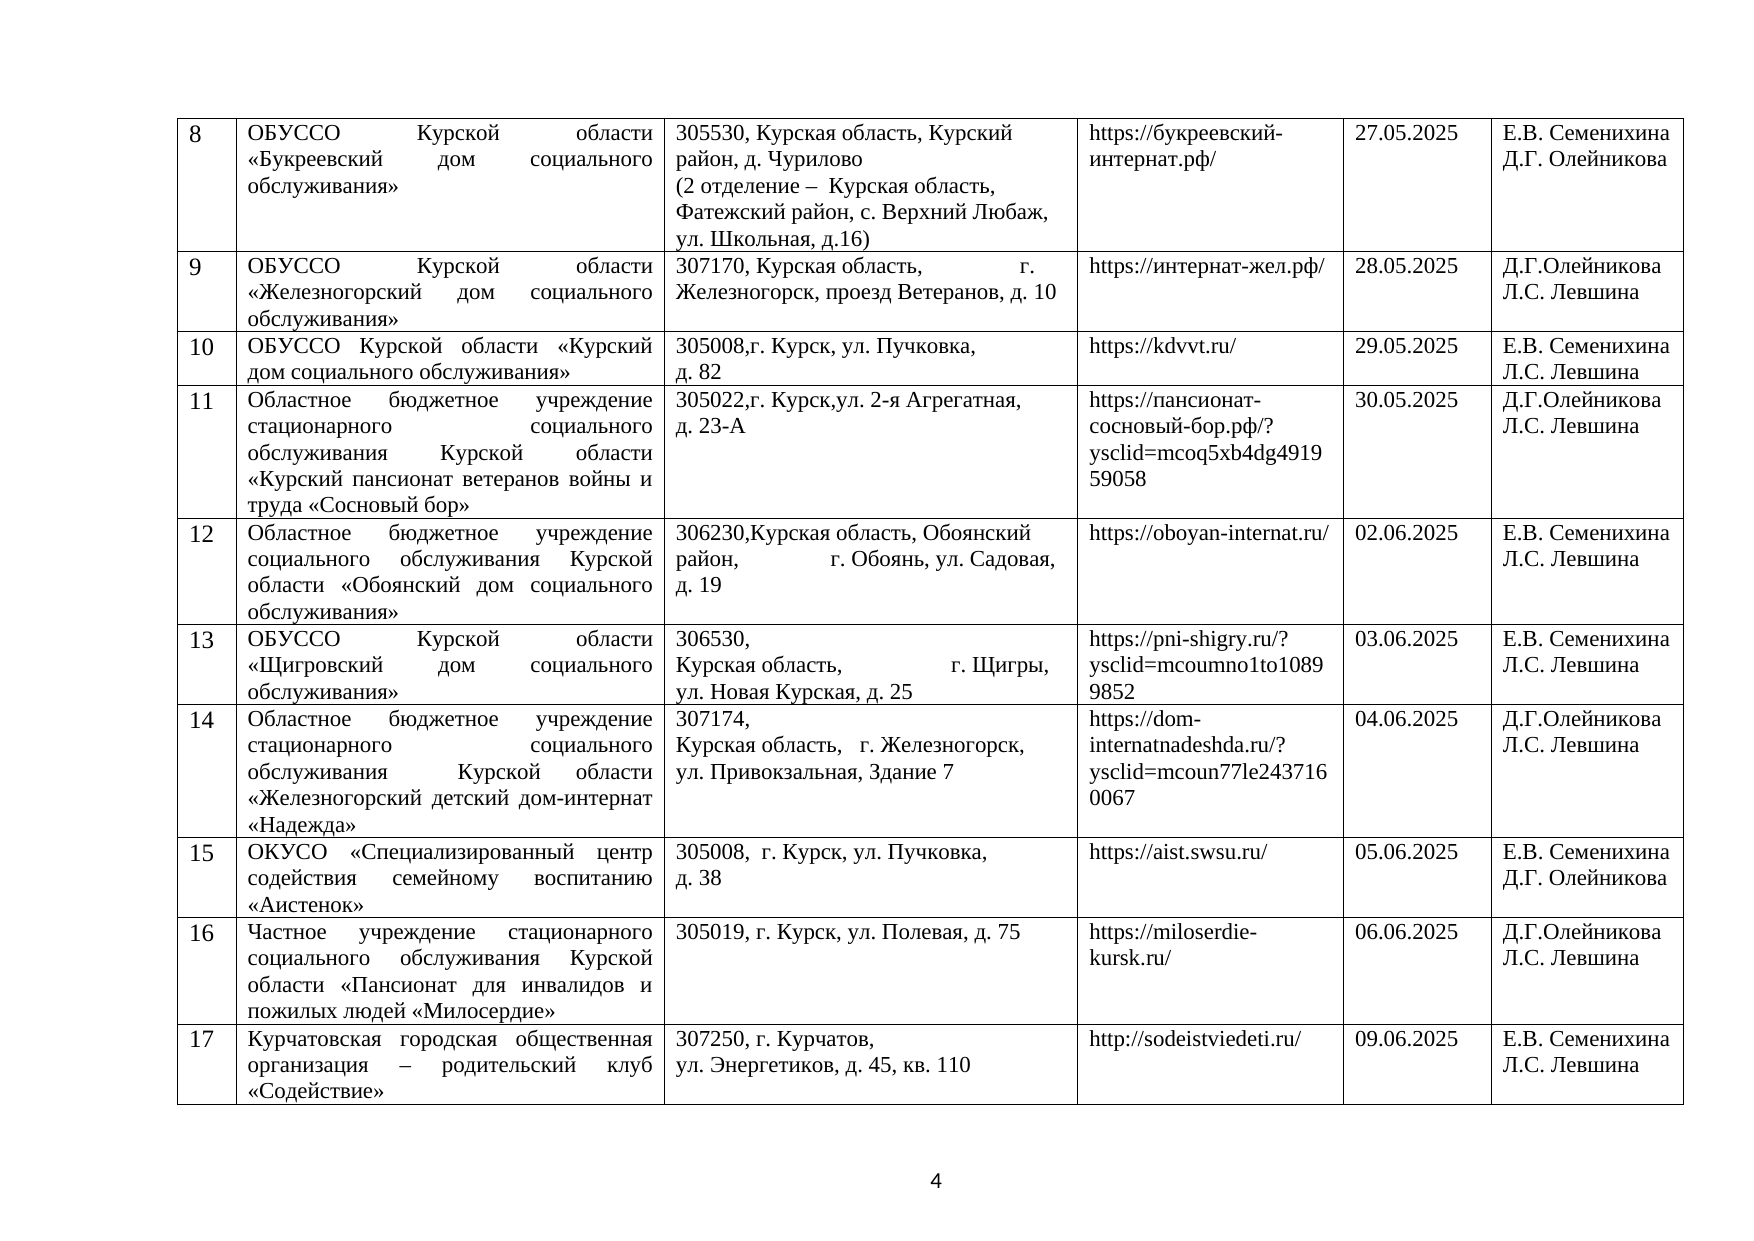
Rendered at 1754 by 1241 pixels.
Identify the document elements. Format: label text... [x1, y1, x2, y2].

table_cell 305530, Курская область, Курский район, д. Чурилово (2 отделение – Курская область, Фатежский район, с. Верхний Любаж, ул. Школьная, д.16) [665, 119, 1077, 251]
table_cell ОКУСО «Специализированный центр содействия семейному воспитанию «Аистенок» [237, 838, 664, 917]
table_cell 10 [178, 332, 236, 385]
table_cell Е.В. Семенихина Л.С. Левшина [1492, 625, 1683, 704]
table_cell ОБУССО Курской области «Железногорский дом социального обслуживания» [237, 252, 664, 331]
table_cell https://kdvvt.ru/ [1078, 332, 1343, 385]
table_cell 307170, Курская область, г. Железногорск, проезд Ветеранов, д. 10 [665, 252, 1077, 331]
table_cell 12 [178, 519, 236, 624]
table_cell Е.В. Семенихина Д.Г. Олейникова [1492, 119, 1683, 251]
table_cell 9 [178, 252, 236, 331]
table_cell 16 [178, 918, 236, 1023]
table_cell http://sodeistviedeti.ru/ [1078, 1025, 1343, 1104]
table_cell Д.Г.Олейникова Л.С. Левшина [1492, 918, 1683, 1023]
table_cell 11 [178, 386, 236, 518]
table_cell 306530, Курская область, г. Щигры, ул. Новая Курская, д. 25 [665, 625, 1077, 704]
table_cell Областное бюджетное учреждение стационарного социального обслуживания Курской области «Железногорский детский дом-интернат «Надежда» [237, 705, 664, 837]
table_cell ОБУССО Курской области «Букреевский дом социального обслуживания» [237, 119, 664, 251]
table_cell 27.05.2025 [1344, 119, 1491, 251]
table_cell 30.05.2025 [1344, 386, 1491, 518]
table_cell https://miloserdie-kursk.ru/ [1078, 918, 1343, 1023]
table_cell 28.05.2025 [1344, 252, 1491, 331]
table_cell https://пансионат-сосновый-бор.рф/?ysclid=mcoq5xb4dg491959058 [1078, 386, 1343, 518]
table_cell 06.06.2025 [1344, 918, 1491, 1023]
table_cell 305008, г. Курск, ул. Пучковка, д. 38 [665, 838, 1077, 917]
table_cell 04.06.2025 [1344, 705, 1491, 837]
table_cell https://dom-internatnadeshda.ru/?ysclid=mcoun77le2437160067 [1078, 705, 1343, 837]
table_cell 8 [178, 119, 236, 251]
table_cell Е.В. Семенихина Л.С. Левшина [1492, 332, 1683, 385]
table_cell 17 [178, 1025, 236, 1104]
table_cell 09.06.2025 [1344, 1025, 1491, 1104]
table_cell 307250, г. Курчатов, ул. Энергетиков, д. 45, кв. 110 [665, 1025, 1077, 1104]
table_cell Д.Г.Олейникова Л.С. Левшина [1492, 705, 1683, 837]
table_cell ОБУССО Курской области «Курский дом социального обслуживания» [237, 332, 664, 385]
table_cell Частное учреждение стационарного социального обслуживания Курской области «Пансионат для инвалидов и пожилых людей «Милосердие» [237, 918, 664, 1023]
table_cell 305022,г. Курск,ул. 2-я Агрегатная, д. 23-А [665, 386, 1077, 518]
table_cell Областное бюджетное учреждение социального обслуживания Курской области «Обоянский дом социального обслуживания» [237, 519, 664, 624]
table_cell Д.Г.Олейникова Л.С. Левшина [1492, 252, 1683, 331]
table_cell Е.В. Семенихина Л.С. Левшина [1492, 1025, 1683, 1104]
table_cell Е.В. Семенихина Д.Г. Олейникова [1492, 838, 1683, 917]
table_cell 305008,г. Курск, ул. Пучковка, д. 82 [665, 332, 1077, 385]
table_cell 307174, Курская область, г. Железногорск, ул. Привокзальная, Здание 7 [665, 705, 1077, 837]
table_cell 13 [178, 625, 236, 704]
table_cell https://интернат-жел.рф/ [1078, 252, 1343, 331]
table_cell 15 [178, 838, 236, 917]
table_cell https://pni-shigry.ru/?ysclid=mcoumno1to10899852 [1078, 625, 1343, 704]
table_cell 306230,Курская область, Обоянский район, г. Обоянь, ул. Садовая, д. 19 [665, 519, 1077, 624]
table_cell 305019, г. Курск, ул. Полевая, д. 75 [665, 918, 1077, 1023]
table_cell https://букреевский-интернат.рф/ [1078, 119, 1343, 251]
table_cell 02.06.2025 [1344, 519, 1491, 624]
table_cell ОБУССО Курской области «Щигровский дом социального обслуживания» [237, 625, 664, 704]
table_cell Е.В. Семенихина Л.С. Левшина [1492, 519, 1683, 624]
table_cell 29.05.2025 [1344, 332, 1491, 385]
table_cell Областное бюджетное учреждение стационарного социального обслуживания Курской области «Курский пансионат ветеранов войны и труда «Сосновый бор» [237, 386, 664, 518]
table_cell 05.06.2025 [1344, 838, 1491, 917]
table_cell 14 [178, 705, 236, 837]
table_cell 03.06.2025 [1344, 625, 1491, 704]
table_cell https://aist.swsu.ru/ [1078, 838, 1343, 917]
table_cell Д.Г.Олейникова Л.С. Левшина [1492, 386, 1683, 518]
table_cell https://oboyan-internat.ru/ [1078, 519, 1343, 624]
table_cell Курчатовская городская общественная организация – родительский клуб «Содействие» [237, 1025, 664, 1104]
